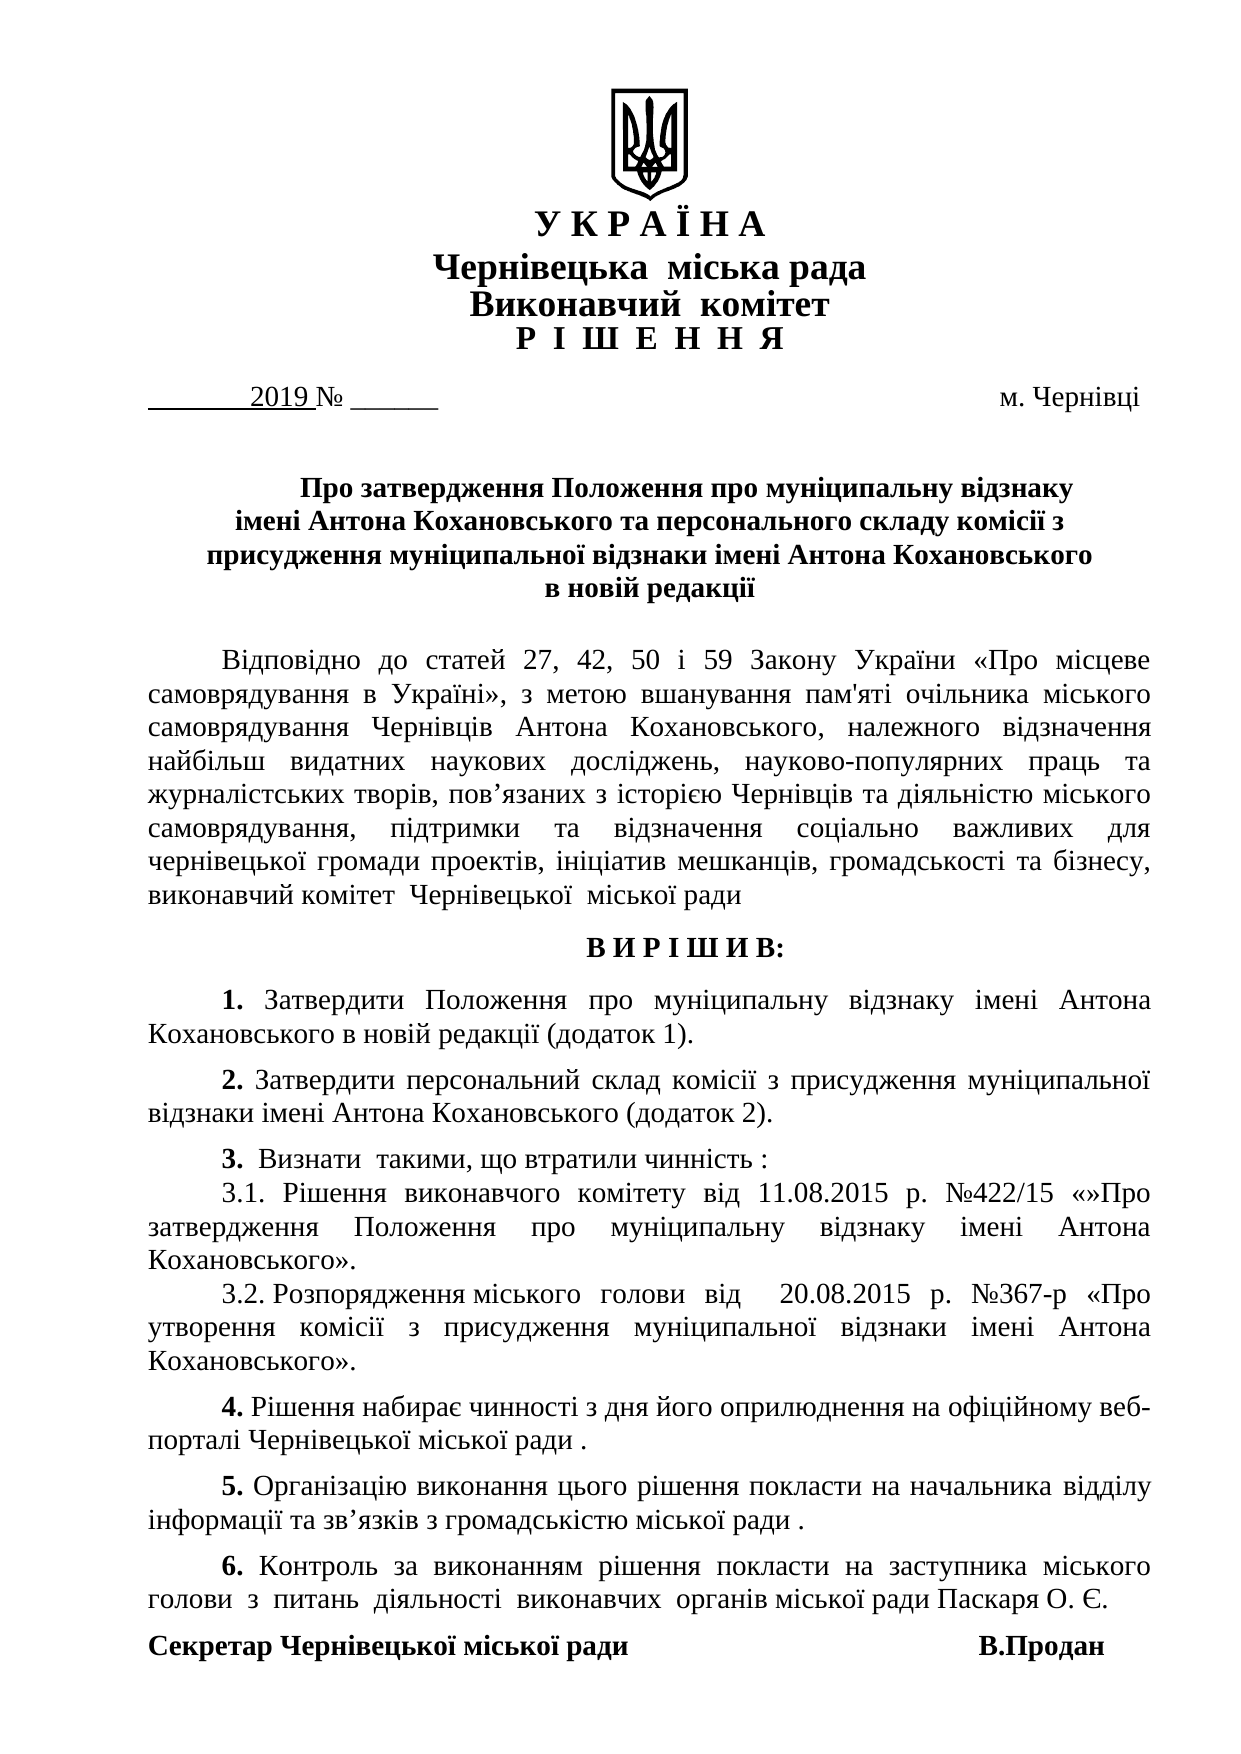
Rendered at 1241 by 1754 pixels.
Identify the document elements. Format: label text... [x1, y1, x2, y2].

text Про затвердження Положення про муніципальну відзнаку [148, 470, 1152, 503]
subtitle Р І Ш Е Н Н Я [148, 324, 1152, 356]
text 3. Визнати такими, що втратили чинність : [148, 1142, 1152, 1175]
text 5. Організацію виконання цього рішення покласти на начальника відділу інформації та зв’язків з громадськістю міської ради . [148, 1468, 1152, 1536]
text 6. Контроль за виконанням рішення покласти на заступника міського голови з питань діяльності виконавчих органів міської ради Паскаря О. Є. [148, 1548, 1152, 1615]
text імені Антона Кохановського та персонального складу комісії з присудження муніципальної відзнаки імені Антона Кохановського [148, 503, 1152, 570]
text У К Р А Ї Н А [148, 201, 1152, 244]
text 2. Затвердити персональний склад комісії з присудження муніципальної відзнаки імені Антона Кохановського (додаток 2). [148, 1062, 1152, 1129]
text 2019 № ______ м. Чернівці [148, 382, 1152, 412]
text 3.2. Розпорядження міського голови від 20.08.2015 р. №367-р «Про утворення комісії з присудження муніципальної відзнаки імені Антона Кохановського». [148, 1276, 1152, 1376]
text Чернівецька міська рада [148, 244, 1152, 287]
subtitle Виконавчий комітет [148, 287, 1152, 324]
text Секретар Чернівецької міської ради В.Продан [148, 1628, 1152, 1661]
text В И Р І Ш И В: [148, 930, 1152, 963]
text 3.1. Рішення виконавчого комітету від 11.08.2015 р. №422/15 «»Про затвердження Положення про муніципальну відзнаку імені Антона Кохановського». [148, 1175, 1152, 1276]
text Відповідно до статей 27, 42, 50 і 59 Закону України «Про місцеве самоврядування в Україні», з метою вшанування пам'яті очільника міського самоврядування Чернівців Антона Кохановського, належного відзначення найбільш видатних наукових досліджень, науково-популярних праць та журналістських творів, пов’язаних з історією Чернівців та діяльністю міського самоврядування, підтримки та відзначення соціально важливих для чернівецької громади проектів, ініціатив мешканців, громадськості та бізнесу, виконавчий комітет Чернівецької міської ради [148, 642, 1152, 911]
text 1. Затвердити Положення про муніципальну відзнаку імені Антона Кохановського в новій редакції (додаток 1). [148, 982, 1152, 1049]
text 4. Рішення набирає чинності з дня його оприлюднення на офіційному веб-порталі Чернівецької міської ради . [148, 1389, 1152, 1456]
text в новій редакції [148, 570, 1152, 604]
